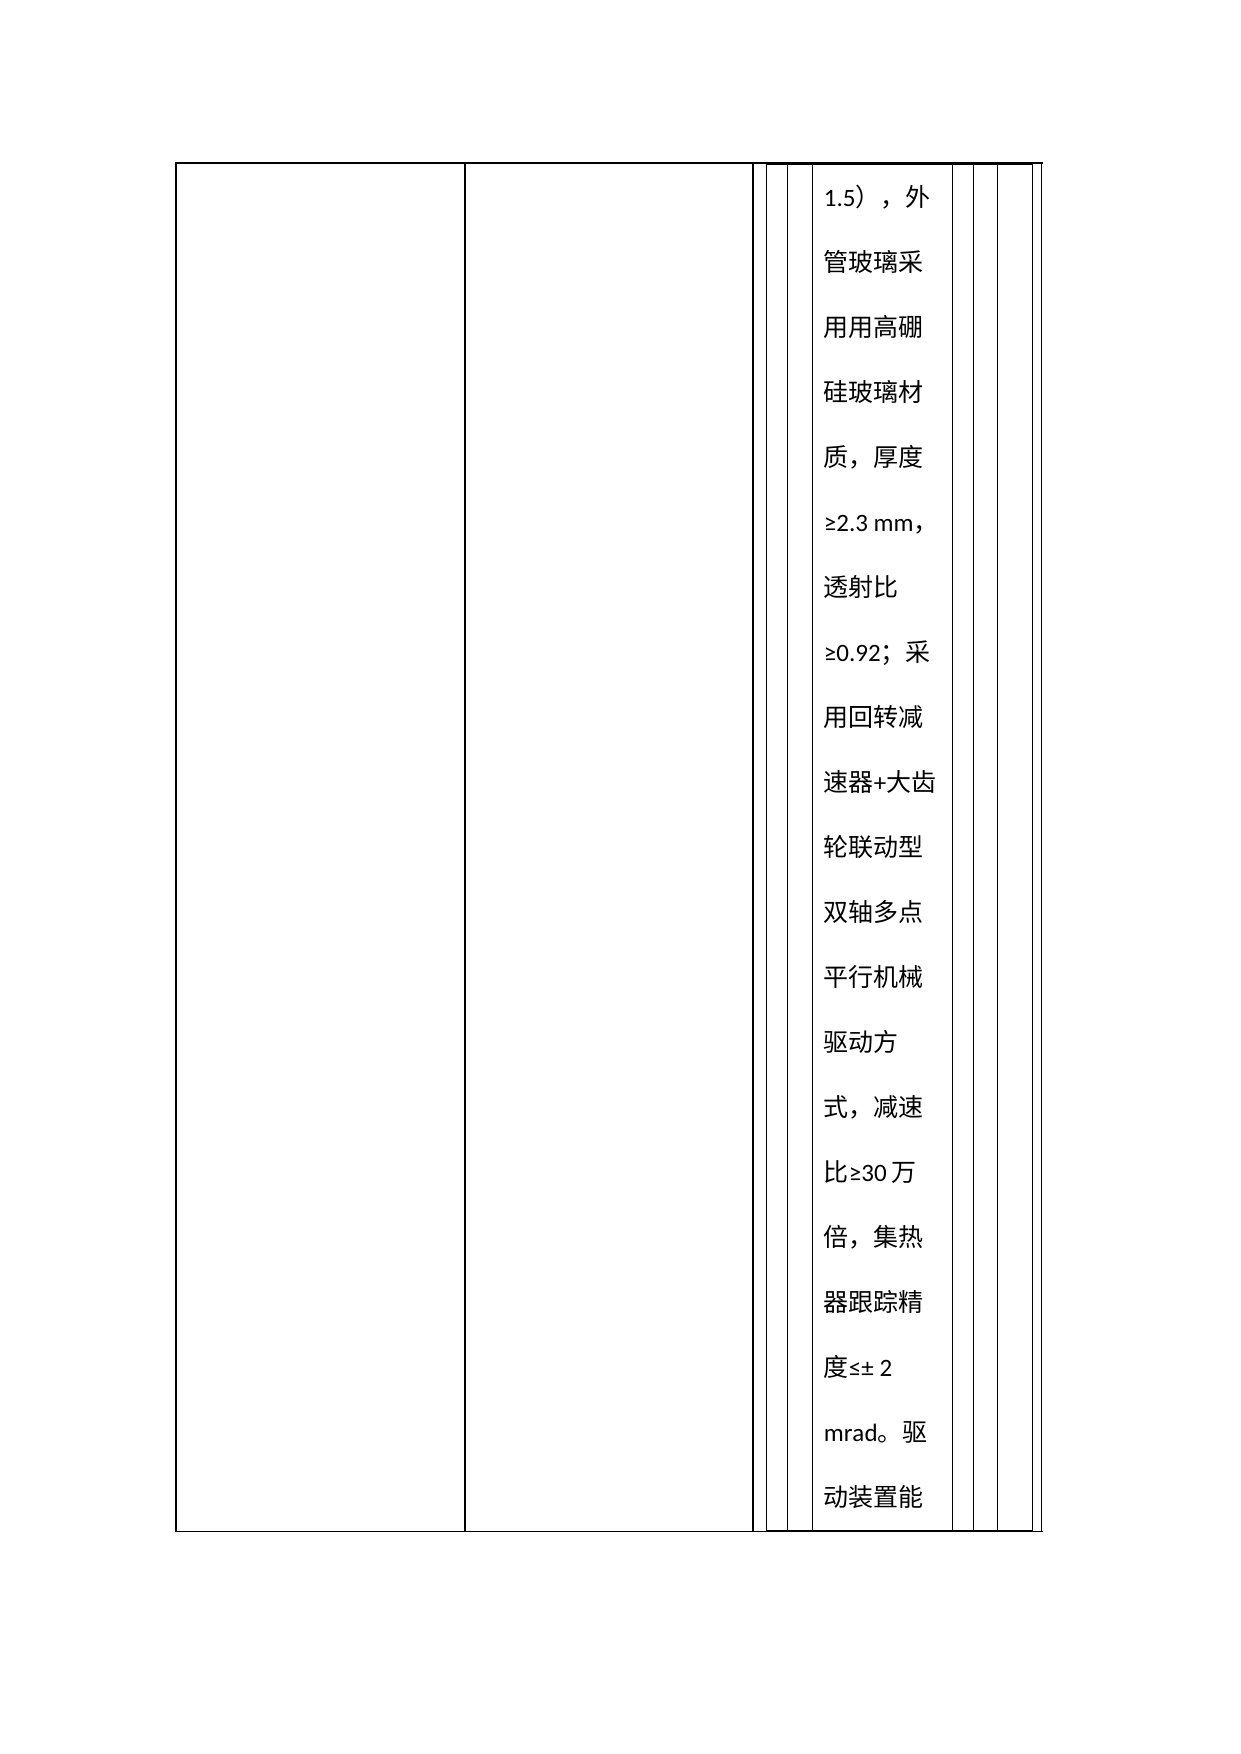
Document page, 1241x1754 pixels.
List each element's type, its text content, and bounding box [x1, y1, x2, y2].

table_cell [177, 164, 464, 1531]
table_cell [998, 165, 1032, 1530]
table_cell 1 [466, 164, 752, 1531]
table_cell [813, 165, 952, 1530]
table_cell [1033, 164, 1041, 1531]
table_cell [767, 165, 787, 1530]
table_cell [788, 165, 812, 1530]
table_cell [953, 165, 973, 1530]
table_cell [754, 164, 766, 1531]
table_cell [974, 165, 997, 1530]
